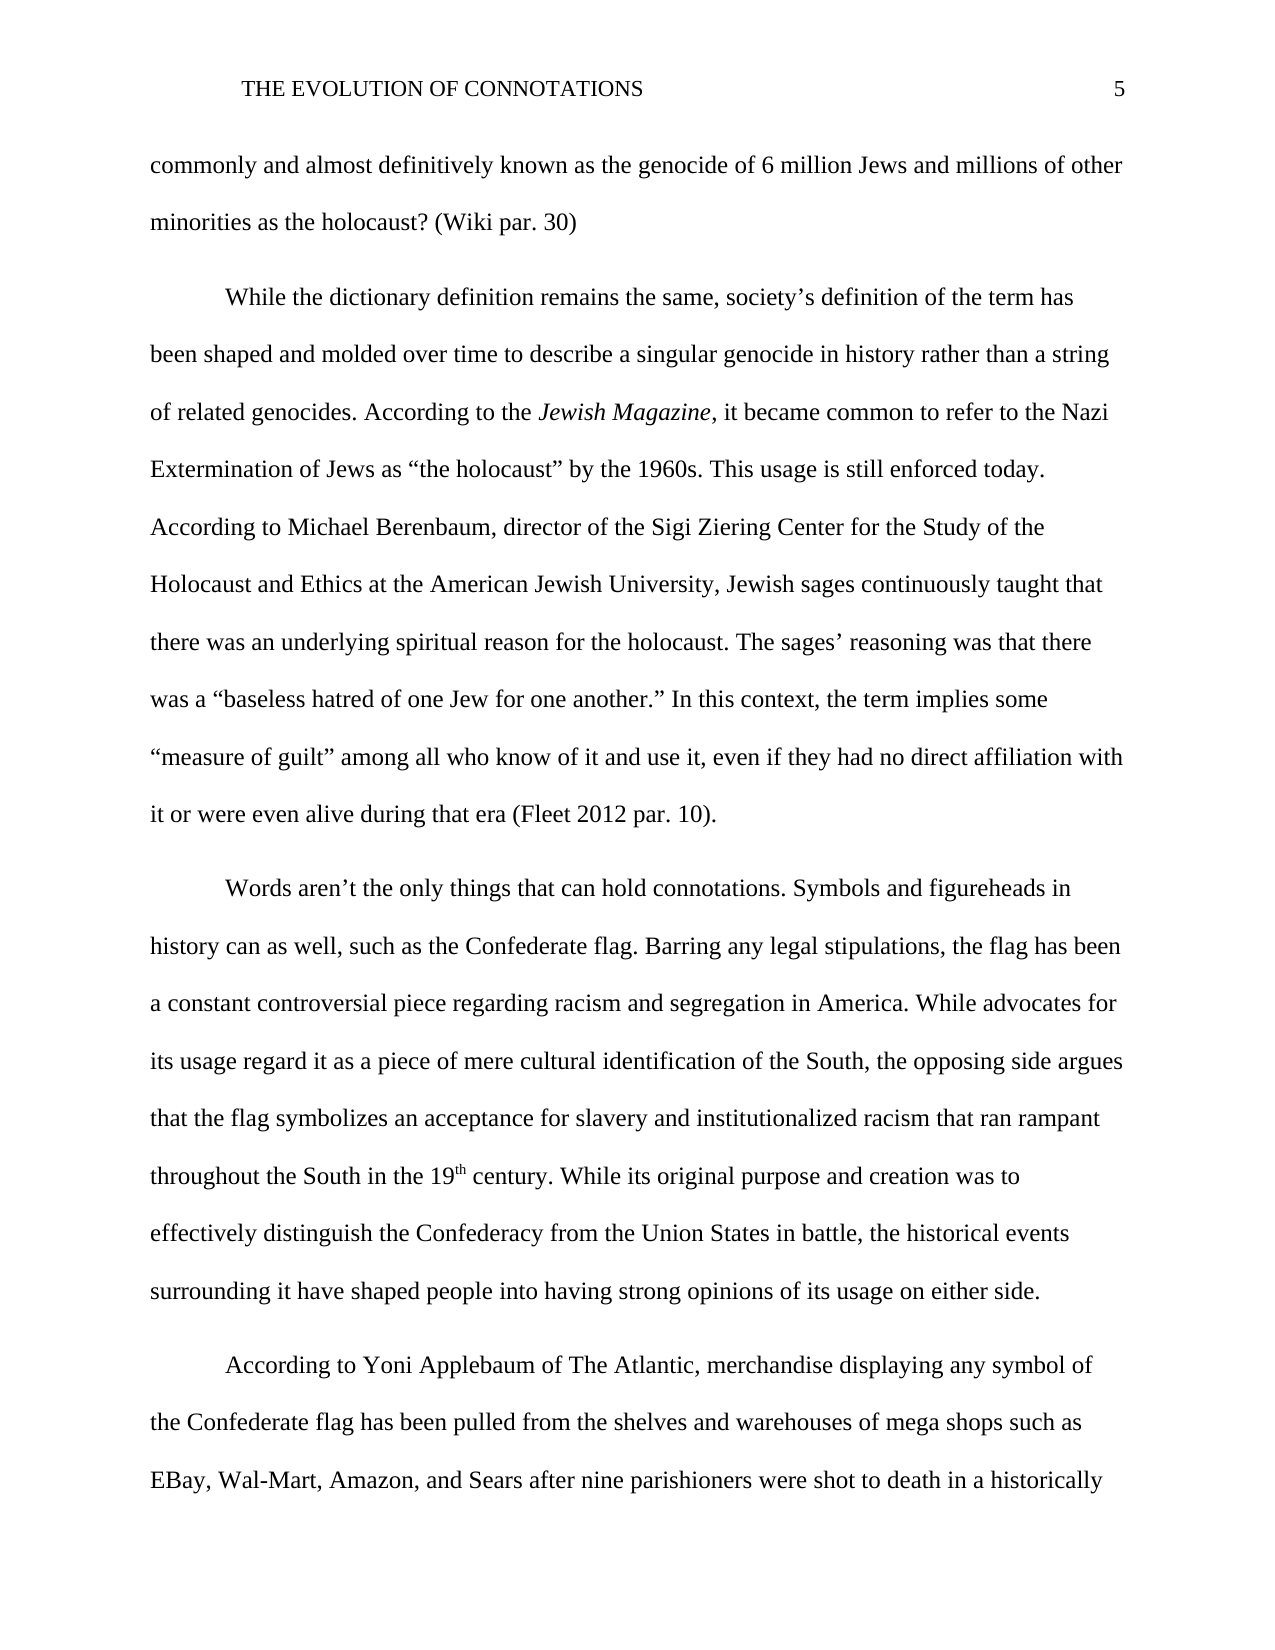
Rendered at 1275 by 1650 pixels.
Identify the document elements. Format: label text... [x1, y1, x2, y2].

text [150, 1350, 1125, 1494]
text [150, 150, 1125, 236]
text Words aren’t the only things that can hold connotations. Symbols and figureheads in history can as well, such as the Confederate flag. Barring any legal stipulations, the flag has been a constant controversial piece regarding racism and segregation in America. While advocates for its usage regard it as a piece of mere cultural identification of the South, the opposing side argues that the flag symbolizes an acceptance for slavery and institutionalized racism that ran rampant throughout the South in the 19th century. While its original purpose and creation was to effectively distinguish the Confederacy from the Union States in battle, the historical events surrounding it have shaped people into having strong opinions of its usage on either side. [150, 873, 1125, 1304]
text While the dictionary definition remains the same, society’s definition of the term has been shaped and molded over time to describe a singular genocide in history rather than a string of related genocides. According to the Jewish Magazine, it became common to refer to the Nazi Extermination of Jews as “the holocaust” by the 1960s. This usage is still enforced today. According to Michael Berenbaum, director of the Sigi Ziering Center for the Study of the Holocaust and Ethics at the American Jewish University, Jewish sages continuously taught that there was an underlying spiritual reason for the holocaust. The sages’ reasoning was that there was a “baseless hatred of one Jew for one another.” In this context, the term implies some “measure of guilt” among all who know of it and use it, even if they had no direct affiliation with it or were even alive during that era (Fleet 2012 par. 10). [150, 282, 1125, 828]
